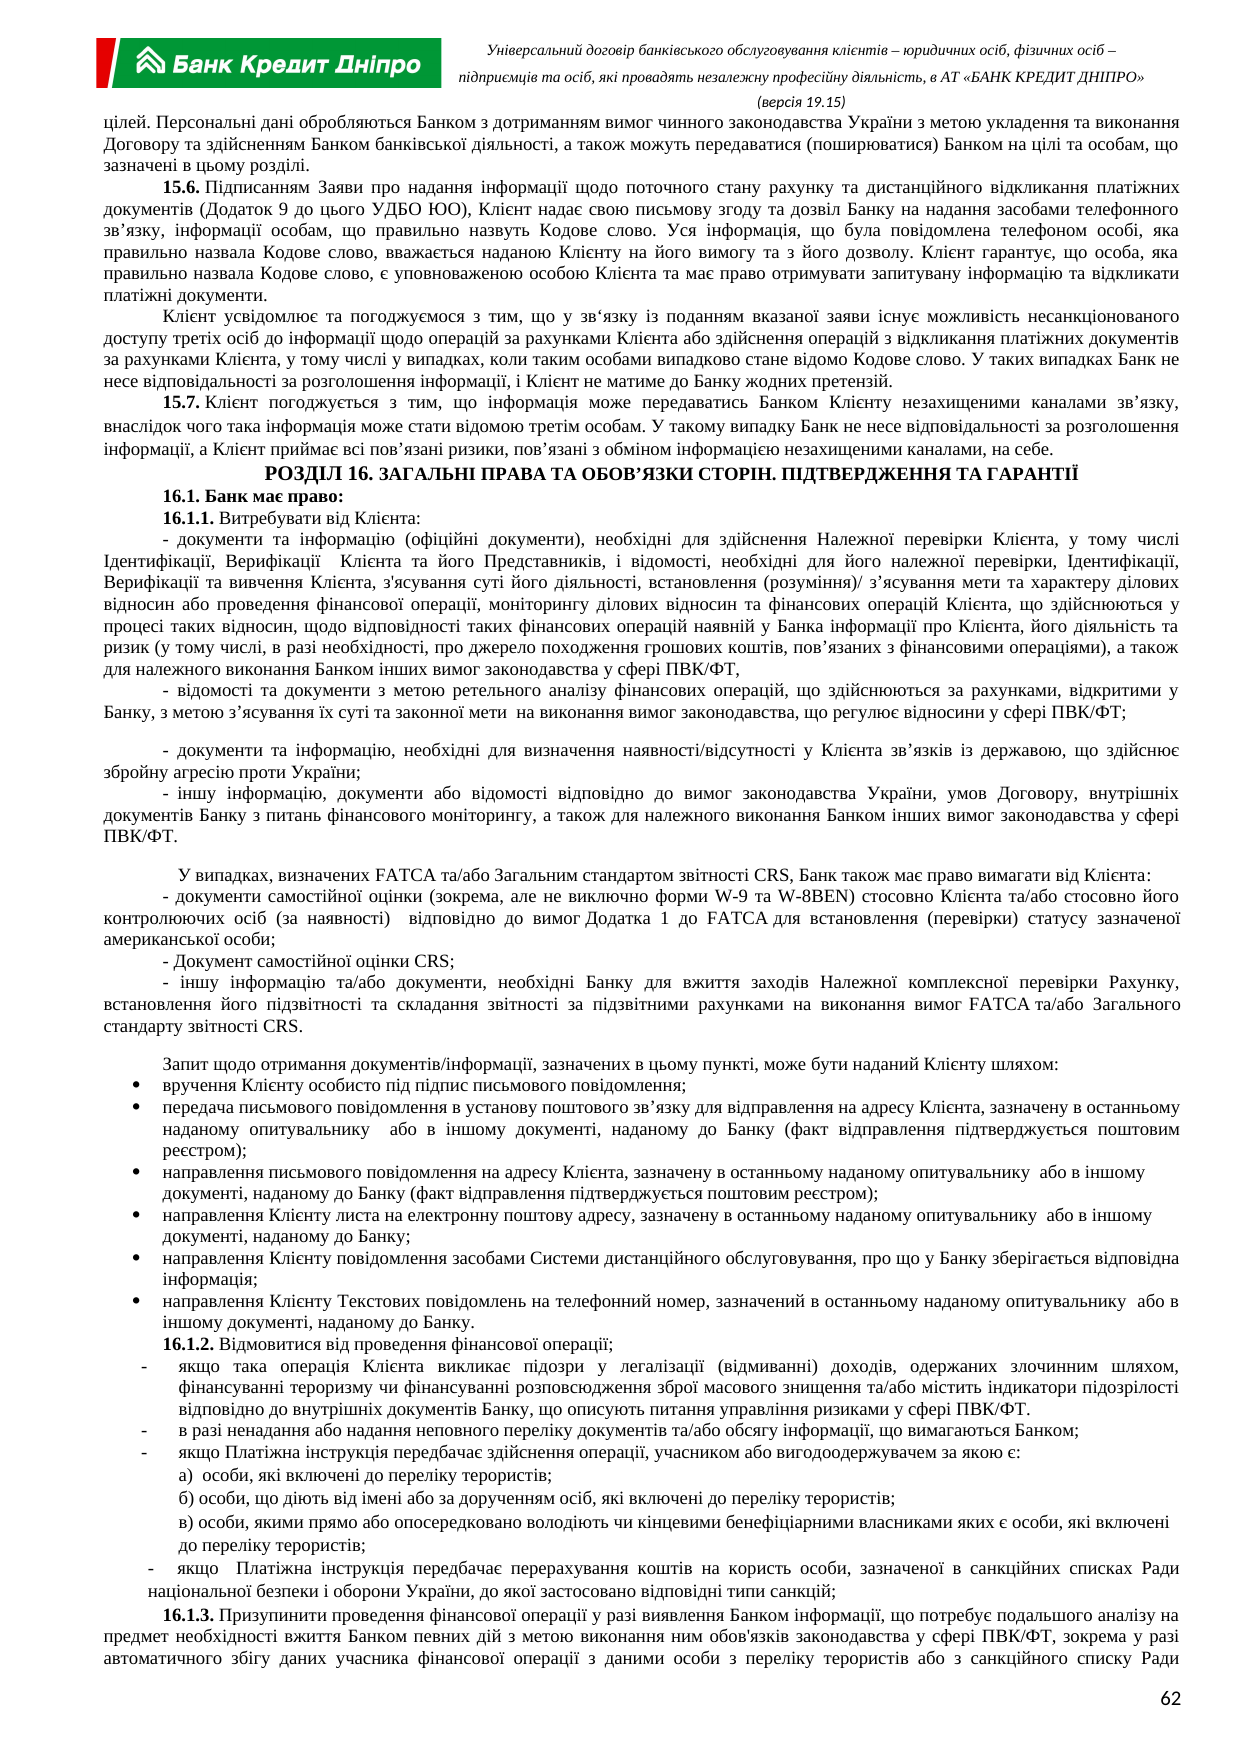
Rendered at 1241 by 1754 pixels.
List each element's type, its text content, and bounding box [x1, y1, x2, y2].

list Підписанням Заяви про надання інформації щодо поточного стану рахунку та дистанційного відкликання платіжних документів (Додаток 9 до цього УДБО ЮО), Клієнт надає свою письмову згоду та дозвіл Банку на надання засобами телефонного зв’язку, інформації особам, що правильно назвуть Кодове слово. Уся інформація, що була повідомлена телефоном особі, яка правильно назвала Кодове слово, вважається наданою Клієнту на його вимогу та з його дозволу. Клієнт гарантує, що особа, яка правильно назвала Кодове слово, є уповноваженою особою Клієнта та має право отримувати запитувану інформацію та відкликати платіжні документи. [103, 176, 1181, 305]
text - іншу інформацію та/або документи, необхідні Банку для вжиття заходів Належної комплексної перевірки Рахунку, встановлення його підзвітності та складання звітності за підзвітними рахунками на виконання вимог FATCA та/або Загального стандарту звітності CRS. [103, 971, 1181, 1036]
text - Документ самостійної оцінки CRS; [103, 950, 1181, 971]
list Банк має право: [103, 485, 1181, 507]
text - документи самостійної оцінки (зокрема, але не виключно форми W-9 та W-8BEN) стосовно Клієнта та/або стосовно його контролюючих осіб (за наявності) відповідно до вимог Додатка 1 до FATCA для встановлення (перевірки) статусу зазначеної американської особи; [103, 907, 1181, 950]
list іншу інформацію, документи або відомості відповідно до вимог законодавства України, умов Договору, внутрішніх документів Банку з питань фінансового моніторингу, а також для належного виконання Банком інших вимог законодавства у сфері ПВК/ФТ. [103, 782, 1181, 847]
picture [96, 38, 442, 88]
list вручення Клієнту особисто під підпис письмового повідомлення; [133, 1074, 1181, 1096]
list направлення Клієнту повідомлення засобами Системи дистанційного обслуговування, про що у Банку зберігається відповідна інформація; [133, 1247, 1181, 1290]
list передача письмового повідомлення в установу поштового зв’язку для відправлення на адресу Клієнта, зазначену в останньому наданому опитувальнику або в іншому документі, наданому до Банку (факт відправлення підтверджується поштовим реєстром); [133, 1096, 1181, 1161]
text ЗАГАЛЬНІ ПРАВА ТА ОБОВ’ЯЗКИ СТОРІН. ПІДТВЕРДЖЕННЯ ТА ГАРАНТІЇ [103, 461, 1181, 485]
list Відмовитися від проведення фінансової операції; [103, 1333, 1181, 1354]
list Витребувати від Клієнта: [103, 507, 1181, 528]
list якщо така операція Клієнта викликає підозри у легалізації (відмиванні) доходів, одержаних злочинним шляхом, фінансуванні тероризму чи фінансуванні розповсюдження зброї масового знищення та/або містить індикатори підозрілості відповідно до внутрішніх документів Банку, що описують питання управління ризиками у сфері ПВК/ФТ. [141, 1354, 1181, 1419]
list Клієнт погоджується з тим, що інформація може передаватись Банком Клієнту незахищеними каналами зв’язку, внаслідок чого така інформація може стати відомою третім особам. У такому випадку Банк не несе відповідальності за розголошення інформації, а Клієнт приймає всі пов’язані ризики, пов’язані з обміном інформацією незахищеними каналами, на себе. [103, 391, 1181, 459]
list документи та інформацію, необхідні для визначення наявності/відсутності у Клієнта зв’язків із державою, що здійснює збройну агресію проти України; [103, 739, 1181, 782]
text У випадках, визначених FATCA та/або Загальним стандартом звітності CRS, Банк також має право вимагати від Клієнта: [177, 863, 1181, 885]
list направлення Клієнту листа на електронну поштову адресу, зазначену в останньому наданому опитувальнику або в іншому документі, наданому до Банку; [133, 1204, 1181, 1247]
list якщо Платіжна інструкція передбачає здійснення операції, учасником або вигодоодержувачем за якою є: [141, 1441, 1181, 1462]
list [103, 1603, 1181, 1668]
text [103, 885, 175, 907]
text в) особи, якими прямо або опосередковано володіють чи кінцевими бенефіціарними власниками яких є особи, які включені до переліку терористів; [178, 1511, 1181, 1555]
list відомості та документи з метою ретельного аналізу фінансових операцій, що здійснюються за рахунками, відкритими у Банку, з метою з’ясування їх суті та законної мети на виконання вимог законодавства, що регулює відносини у сфері ПВК/ФТ; [103, 679, 1181, 722]
text б) особи, що діють від імені або за дорученням осіб, які включені до переліку терористів; [178, 1487, 1181, 1509]
list в разі ненадання або надання неповного переліку документів та/або обсягу інформації, що вимагаються Банком; [141, 1419, 1181, 1441]
text - якщо Платіжна інструкція передбачає перерахування коштів на користь особи, зазначеної в санкційних списках Ради національної безпеки і оборони України, до якої застосовано відповідні типи санкцій; [148, 1557, 1181, 1602]
list Клієнт усвідомлює та погоджуємося з тим, що у зв‘язку із поданням вказаної заяви існує можливість несанкціонованого доступу третіх осіб до інформації щодо операцій за рахунками Клієнта або здійснення операцій з відкликання платіжних документів за рахунками Клієнта, у тому числі у випадках, коли таким особами випадково стане відомо Кодове слово. У таких випадках Банк не несе відповідальності за розголошення інформації, і Клієнт не матиме до Банку жодних претензій. [103, 305, 1181, 391]
list направлення письмового повідомлення на адресу Клієнта, зазначену в останньому наданому опитувальнику або в іншому документі, наданому до Банку (факт відправлення підтверджується поштовим реєстром); [133, 1161, 1181, 1204]
list а) особи, які включені до переліку терористів; [178, 1464, 1181, 1486]
list Запит щодо отримання документів/інформації, зазначених в цьому пункті, може бути наданий Клієнту шляхом: [103, 1053, 1181, 1074]
list документи та інформацію (офіційні документи), необхідні для здійснення Належної перевірки Клієнта, у тому числі Ідентифікації, Верифікації Клієнта та його Представників, і відомості, необхідні для його належної перевірки, Ідентифікації, Верифікації та вивчення Клієнта, з'ясування суті його діяльності, встановлення (розуміння)/ з’ясування мети та характеру ділових відносин або проведення фінансової операції, моніторингу ділових відносин та фінансових операцій Клієнта, що здійснюються у процесі таких відносин, щодо відповідності таких фінансових операцій наявній у Банка інформації про Клієнта, його діяльність та ризик (у тому числі, в разі необхідності, про джерело походження грошових коштів, пов’язаних з фінансовими операціями), а також для належного виконання Банком інших вимог законодавства у сфері ПВК/ФТ, [103, 528, 1181, 679]
list направлення Клієнту Текстових повідомлень на телефонний номер, зазначений в останньому наданому опитувальнику або в іншому документі, наданому до Банку. [133, 1290, 1181, 1333]
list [103, 85, 1181, 176]
